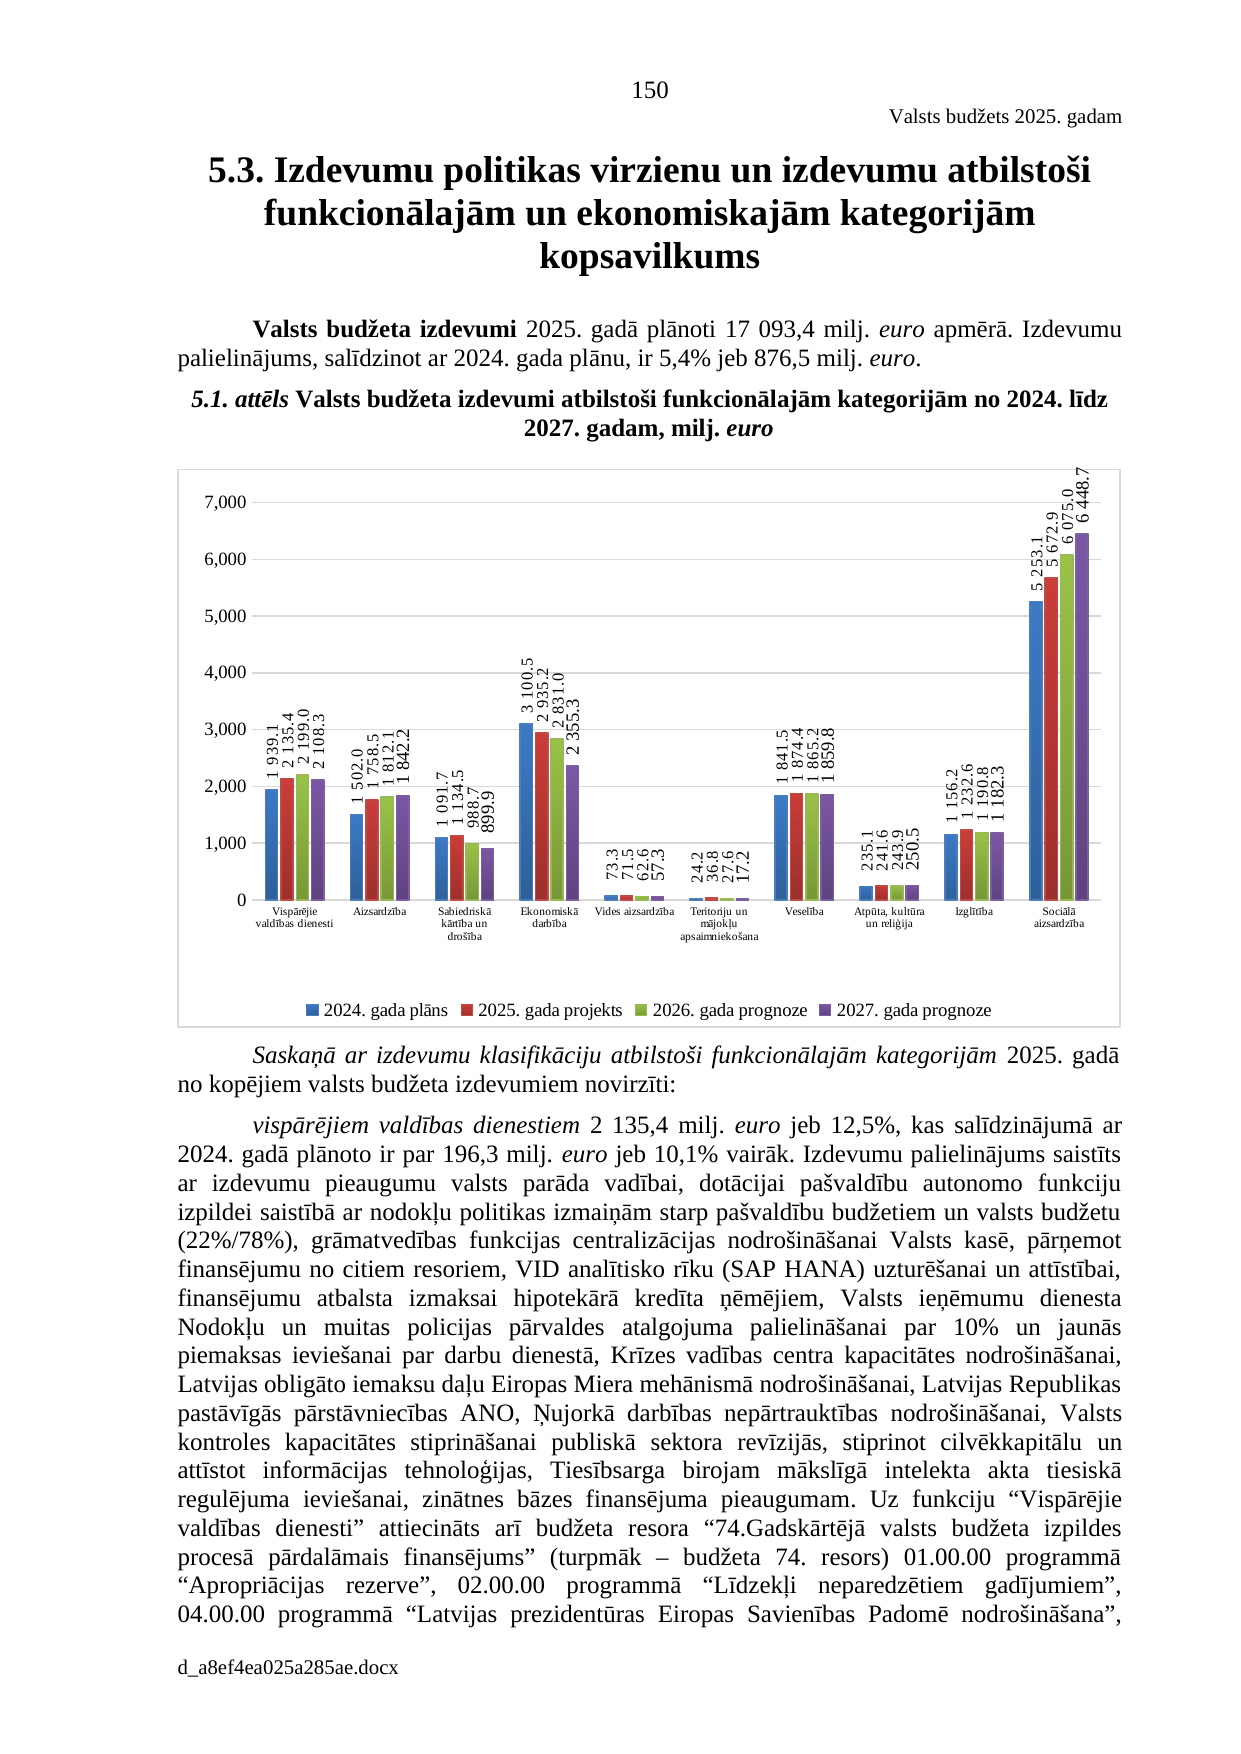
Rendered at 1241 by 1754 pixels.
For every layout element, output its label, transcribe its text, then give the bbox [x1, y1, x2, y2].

text Valsts budžeta izdevumi 2025. gadā plānoti 17 093,4 milj. euro apmērā. Izdevumu palielinājums, salīdzinot ar 2024. gada plānu, ir 5,4% jeb 876,5 milj. euro. [177, 314, 1122, 372]
text 5.3. Izdevumu politikas virzienu un izdevumu atbilstoši funkcionālajām un ekonomiskajām kategorijām kopsavilkums [177, 148, 1122, 277]
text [177, 1111, 1122, 1628]
text Saskaņā ar izdevumu klasifikāciju atbilstoši funkcionālajām kategorijām 2025. gadā no kopējiem valsts budžeta izdevumiem novirzīti: [177, 1041, 1119, 1098]
text 5.1. attēls Valsts budžeta izdevumi atbilstoši funkcionālajām kategorijām no 2024. līdz 2027. gadam, milj. euro [177, 384, 1122, 442]
